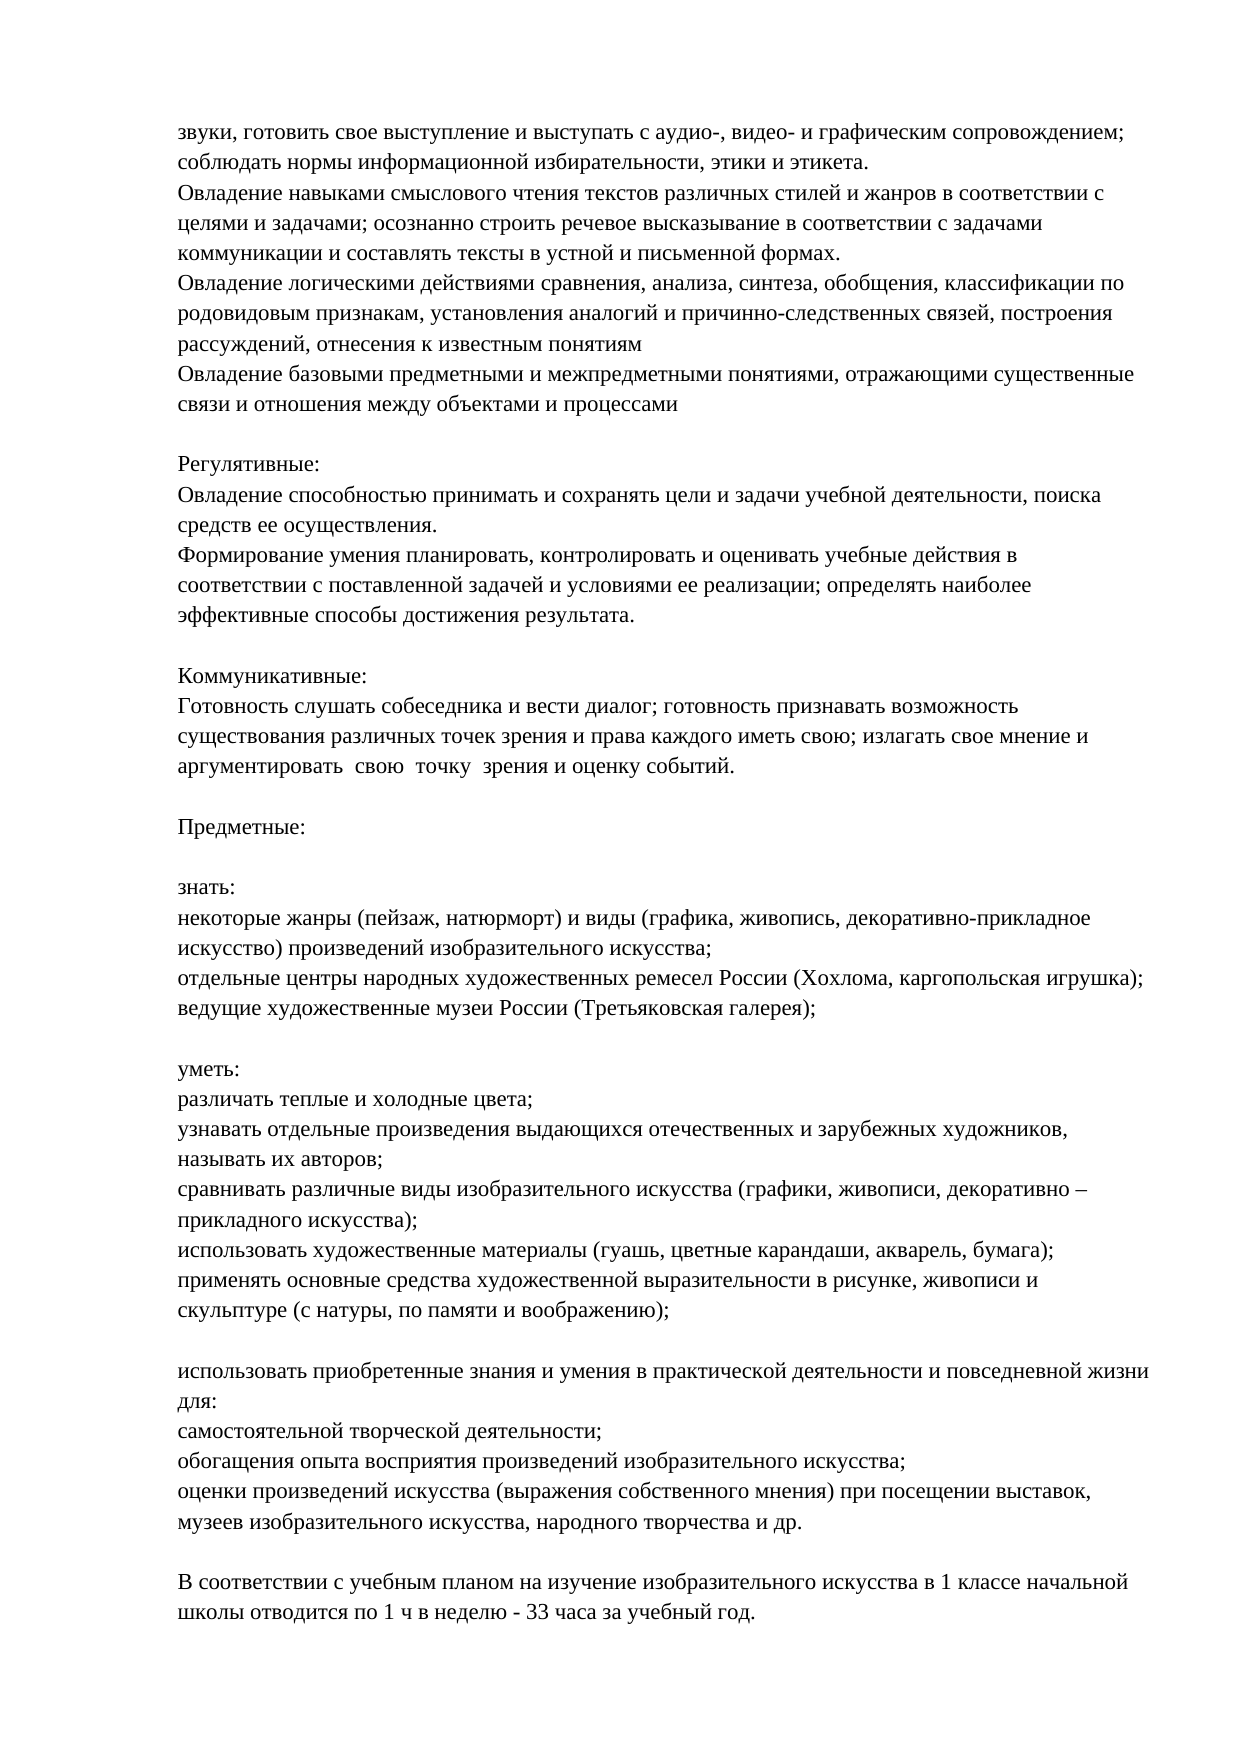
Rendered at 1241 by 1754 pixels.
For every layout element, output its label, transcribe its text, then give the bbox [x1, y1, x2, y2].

text отдельные центры народных художественных ремесел России (Хохлома, каргопольская игрушка); [177, 964, 1152, 990]
text узнавать отдельные произведения выдающихся отечественных и зарубежных художников, называть их авторов; [177, 1115, 1152, 1172]
text Овладение базовыми предметными и межпредметными понятиями, отражающими существенные связи и отношения между объектами и процессами [177, 360, 1152, 416]
text Овладение способностью принимать и сохранять цели и задачи учебной деятельности, поиска средств ее осуществления. [177, 481, 1152, 537]
text Регулятивные: [177, 450, 1152, 477]
text знать: [177, 873, 1152, 900]
text сравнивать различные виды изобразительного искусства (графики, живописи, декоративно – прикладного искусства); [177, 1175, 1152, 1232]
text применять основные средства художественной выразительности в рисунке, живописи и скульптуре (с натуры, по памяти и воображению); [177, 1266, 1152, 1323]
text Готовность слушать собеседника и вести диалог; готовность признавать возможность существования различных точек зрения и права каждого иметь свою; излагать свое мнение и аргументировать свою точку зрения и оценку событий. [177, 692, 1152, 779]
text обогащения опыта восприятия произведений изобразительного искусства; [177, 1447, 1152, 1474]
text некоторые жанры (пейзаж, натюрморт) и виды (графика, живопись, декоративно-прикладное искусство) произведений изобразительного искусства; [177, 903, 1152, 960]
text В соответствии с учебным планом на изучение изобразительного искусства в 1 классе начальной школы отводится по 1 ч в неделю - 33 часа за учебный год. [177, 1568, 1152, 1625]
text Коммуникативные: [177, 662, 1152, 688]
text различать теплые и холодные цвета; [177, 1085, 1152, 1111]
text Предметные: [177, 813, 1152, 839]
text Овладение навыками смыслового чтения текстов различных стилей и жанров в соответствии с целями и задачами; осознанно строить речевое высказывание в соответствии с задачами коммуникации и составлять тексты в устной и письменной формах. [177, 178, 1152, 265]
text уметь: [177, 1054, 1152, 1081]
text ведущие художественные музеи России (Третьяковская галерея); [177, 994, 1152, 1021]
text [177, 118, 1152, 175]
text оценки произведений искусства (выражения собственного мнения) при посещении выставок, музеев изобразительного искусства, народного творчества и др. [177, 1477, 1152, 1534]
text Овладение логическими действиями сравнения, анализа, синтеза, обобщения, классификации по родовидовым признакам, установления аналогий и причинно-следственных связей, построения рассуждений, отнесения к известным понятиям [177, 269, 1152, 356]
text использовать художественные материалы (гуашь, цветные карандаши, акварель, бумага); [177, 1236, 1152, 1262]
text самостоятельной творческой деятельности; [177, 1417, 1152, 1443]
text Формирование умения планировать, контролировать и оценивать учебные действия в соответствии с поставленной задачей и условиями ее реализации; определять наиболее эффективные способы достижения результата. [177, 541, 1152, 628]
text использовать приобретенные знания и умения в практической деятельности и повседневной жизни для: [177, 1357, 1152, 1413]
